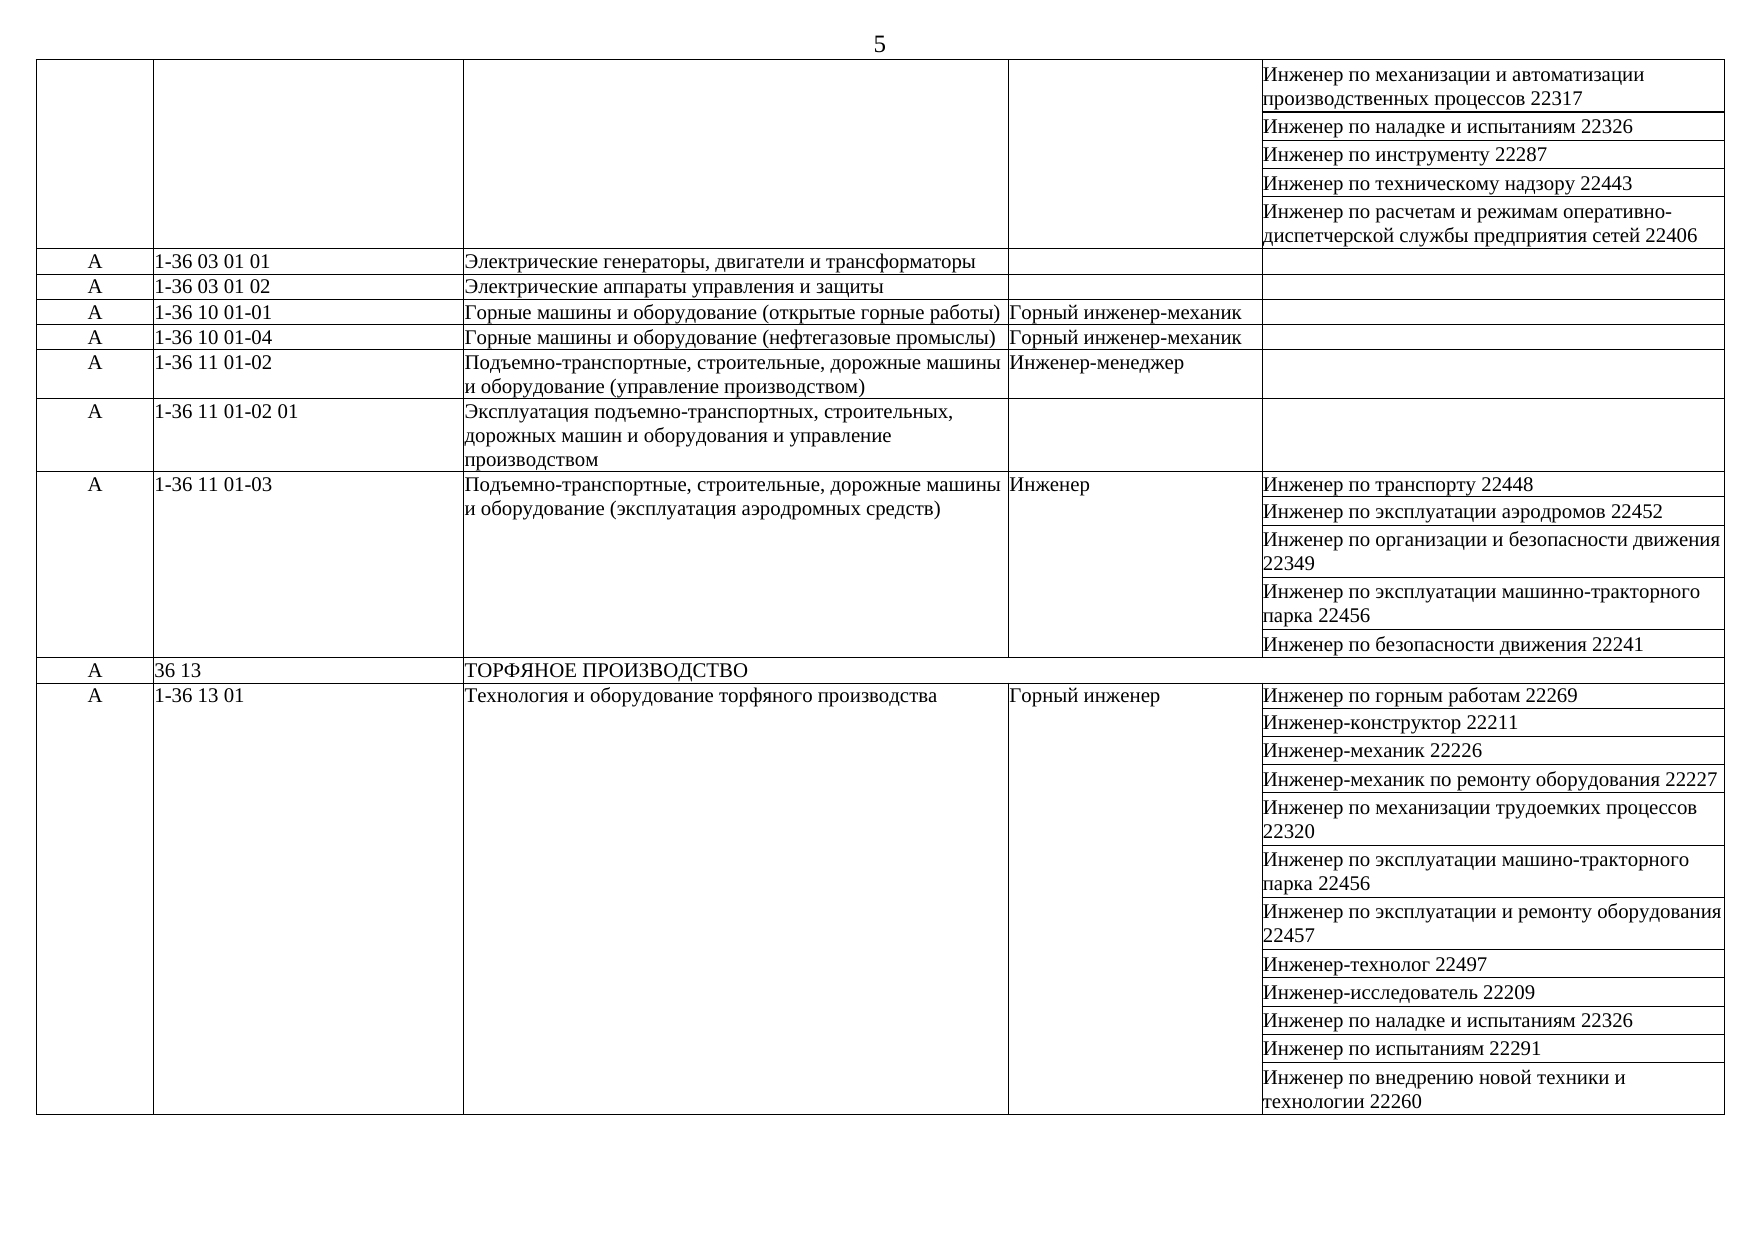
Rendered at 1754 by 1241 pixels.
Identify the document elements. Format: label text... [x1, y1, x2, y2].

table_cell 1-36 11 01-03 [154, 472, 463, 657]
table_cell Инженер по наладке и испытаниям 22326 [1263, 1007, 1724, 1034]
table_cell Инженер-механик по ремонту оборудования 22227 [1263, 765, 1724, 792]
table_cell Инженер-технолог 22497 [1263, 950, 1724, 977]
table_cell А [37, 399, 153, 471]
table_cell Горный инженер [1009, 684, 1262, 1114]
table_cell Инженер по организации и безопасности движения 22349 [1263, 526, 1724, 577]
table_cell 1-36 03 01 02 [154, 275, 463, 298]
table_cell [1009, 275, 1262, 298]
table_cell [1263, 300, 1724, 324]
table_cell Инженер по инструменту 22287 [1263, 141, 1724, 168]
table_cell Подъемно-транспортные, строительные, дорожные машины и оборудование (управление производством) [464, 350, 1008, 398]
table_cell А [37, 472, 153, 657]
table_cell Инженер по безопасности движения 22241 [1263, 630, 1724, 657]
table_cell 36 13 [154, 658, 463, 682]
table_cell Горный инженер-механик [1009, 325, 1262, 349]
table_cell Инженер по наладке и испытаниям 22326 [1263, 113, 1724, 139]
table_cell Технология и оборудование торфяного производства [464, 684, 1008, 1114]
table_cell Инженер по горным работам 22269 [1263, 684, 1724, 707]
table_cell Инженер-исследователь 22209 [1263, 978, 1724, 1006]
table_cell А [37, 658, 153, 682]
table_cell [1263, 350, 1724, 398]
table_cell [1263, 399, 1724, 471]
table_cell Инженер-конструктор 22211 [1263, 709, 1724, 736]
table_cell [1009, 249, 1262, 273]
table_cell [1263, 249, 1724, 273]
table_cell Инженер по расчетам и режимам оперативно-диспетчерской службы предприятия сетей 22406 [1263, 197, 1724, 248]
table_cell Электрические генераторы, двигатели и трансформаторы [464, 249, 1008, 273]
table_cell А [37, 275, 153, 298]
table_cell А [37, 249, 153, 273]
table_cell Инженер-менеджер [1009, 350, 1262, 398]
table_cell Инженер по эксплуатации и ремонту оборудования 22457 [1263, 898, 1724, 949]
table_cell А [37, 684, 153, 1114]
table_cell Инженер по механизации и автоматизации производственных процессов 22317 [1263, 60, 1724, 111]
table_cell Подъемно-транспортные, строительные, дорожные машины и оборудование (эксплуатация аэродромных средств) [464, 472, 1008, 657]
table_cell Горные машины и оборудование (открытые горные работы) [464, 300, 1008, 324]
table_cell Горный инженер-механик [1009, 300, 1262, 324]
table_cell Инженер по внедрению новой техники и технологии 22260 [1263, 1063, 1724, 1114]
table_cell Инженер по эксплуатации аэродромов 22452 [1263, 497, 1724, 524]
table_cell [1263, 325, 1724, 349]
table_cell Инженер по техническому надзору 22443 [1263, 169, 1724, 196]
table_cell Инженер по эксплуатации машинно-тракторного парка 22456 [1263, 578, 1724, 629]
table_cell Инженер [1009, 472, 1262, 657]
table_cell 1-36 11 01-02 [154, 350, 463, 398]
table_cell Горные машины и оборудование (нефтегазовые промыслы) [464, 325, 1008, 349]
table_cell 1-36 03 01 01 [154, 249, 463, 273]
table_cell Инженер по испытаниям 22291 [1263, 1035, 1724, 1062]
table_cell [1009, 399, 1262, 471]
table_cell А [37, 300, 153, 324]
table_cell Электрические аппараты управления и защиты [464, 275, 1008, 298]
table_cell А [37, 350, 153, 398]
table_cell 1-36 10 01-01 [154, 300, 463, 324]
table_cell Инженер-механик 22226 [1263, 737, 1724, 764]
table_cell Эксплуатация подъемно-транспортных, строительных, дорожных машин и оборудования и управление производством [464, 399, 1008, 471]
table_cell ТОРФЯНОЕ ПРОИЗВОДСТВО [464, 658, 1724, 682]
table_cell [1263, 275, 1724, 298]
table_cell 1-36 10 01-04 [154, 325, 463, 349]
table_cell А [37, 325, 153, 349]
table_cell Инженер по механизации трудоемких процессов 22320 [1263, 793, 1724, 844]
table_cell Инженер по транспорту 22448 [1263, 472, 1724, 496]
table_cell 1-36 13 01 [154, 684, 463, 1114]
table_cell Инженер по эксплуатации машино-тракторного парка 22456 [1263, 846, 1724, 897]
table_cell 1-36 11 01-02 01 [154, 399, 463, 471]
